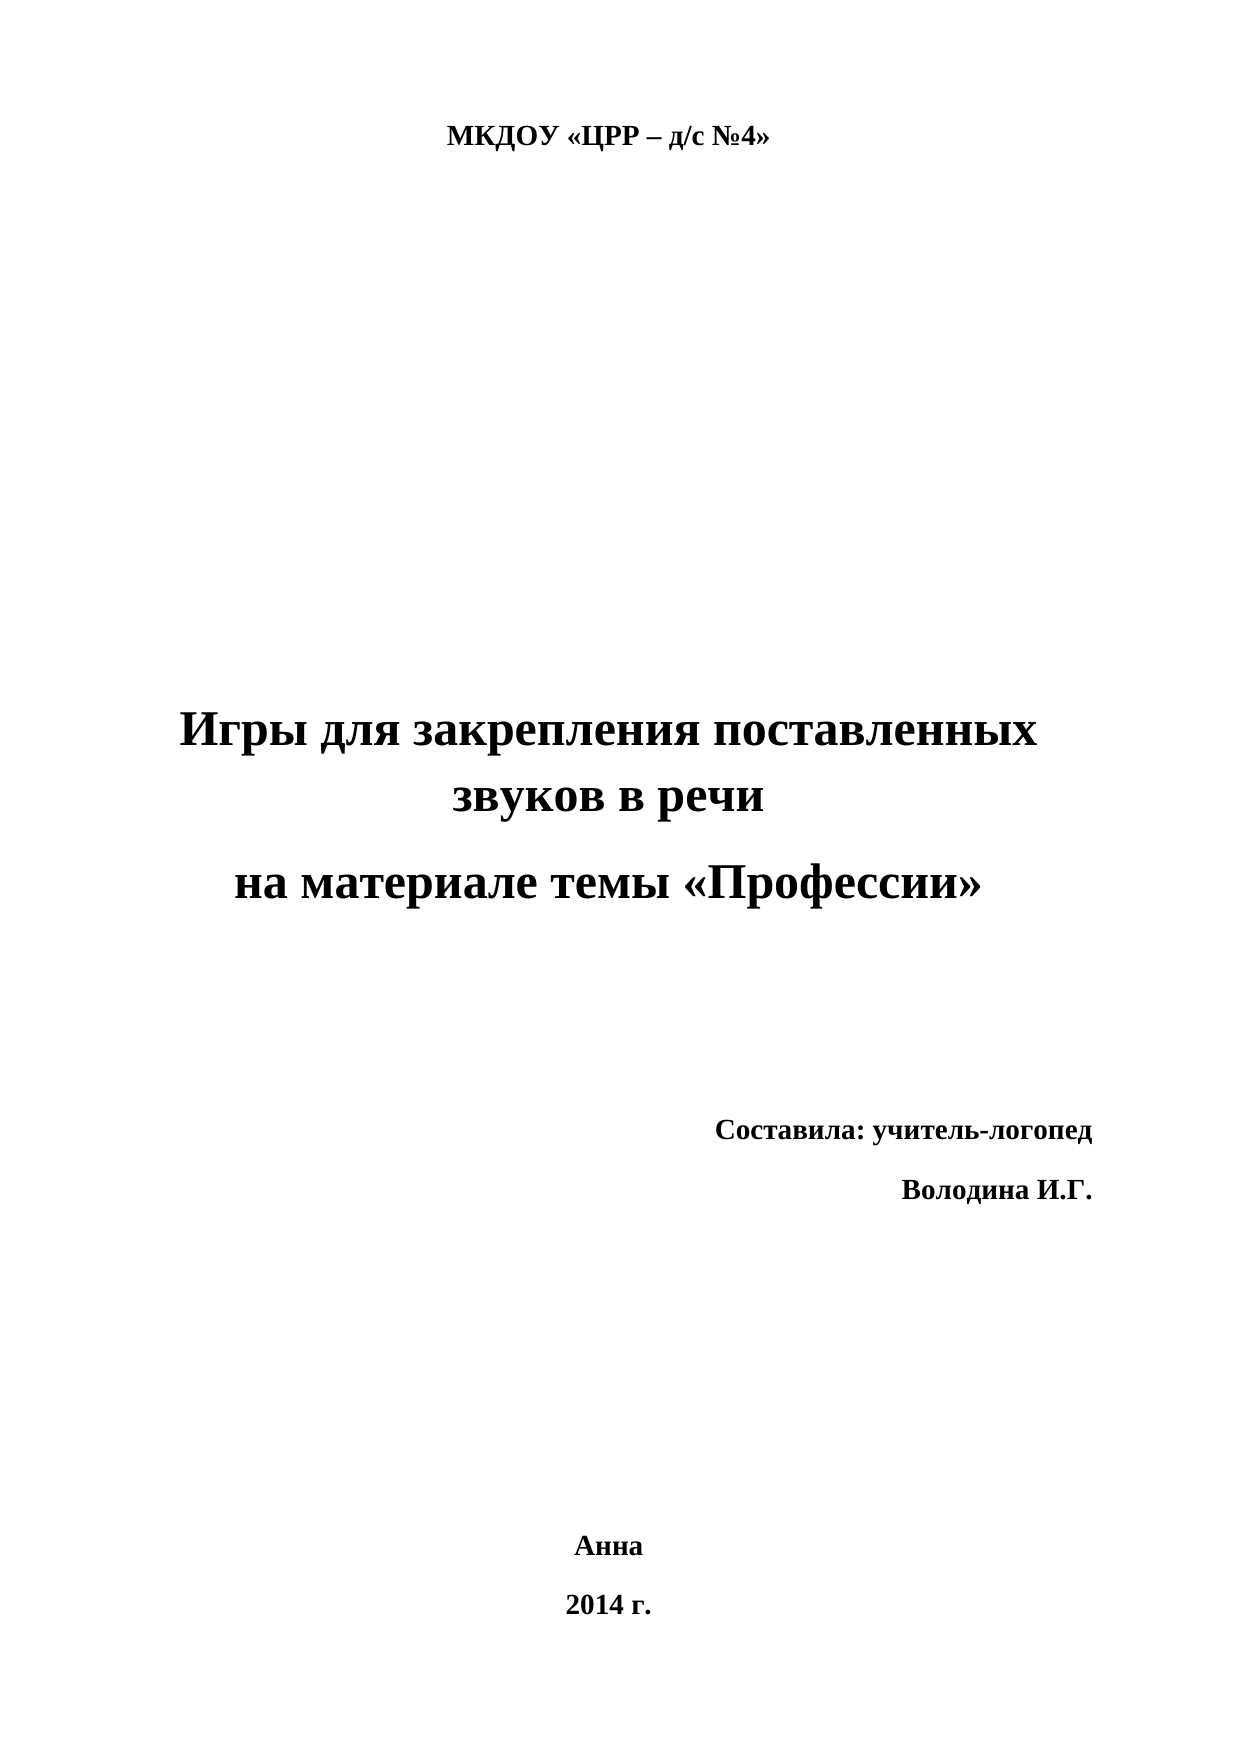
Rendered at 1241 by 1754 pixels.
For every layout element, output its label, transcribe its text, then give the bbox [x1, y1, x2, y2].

text МКДОУ «ЦРР – д/с №4» [124, 118, 1092, 152]
text 2014 г. [124, 1587, 1092, 1621]
text на материале темы «Профессии» [124, 852, 1092, 909]
text Володина И.Г. [124, 1172, 1092, 1205]
text Составила: учитель-логопед [124, 1112, 1092, 1146]
text Игры для закрепления поставленных звуков в речи [124, 699, 1092, 822]
text Анна [124, 1528, 1092, 1562]
